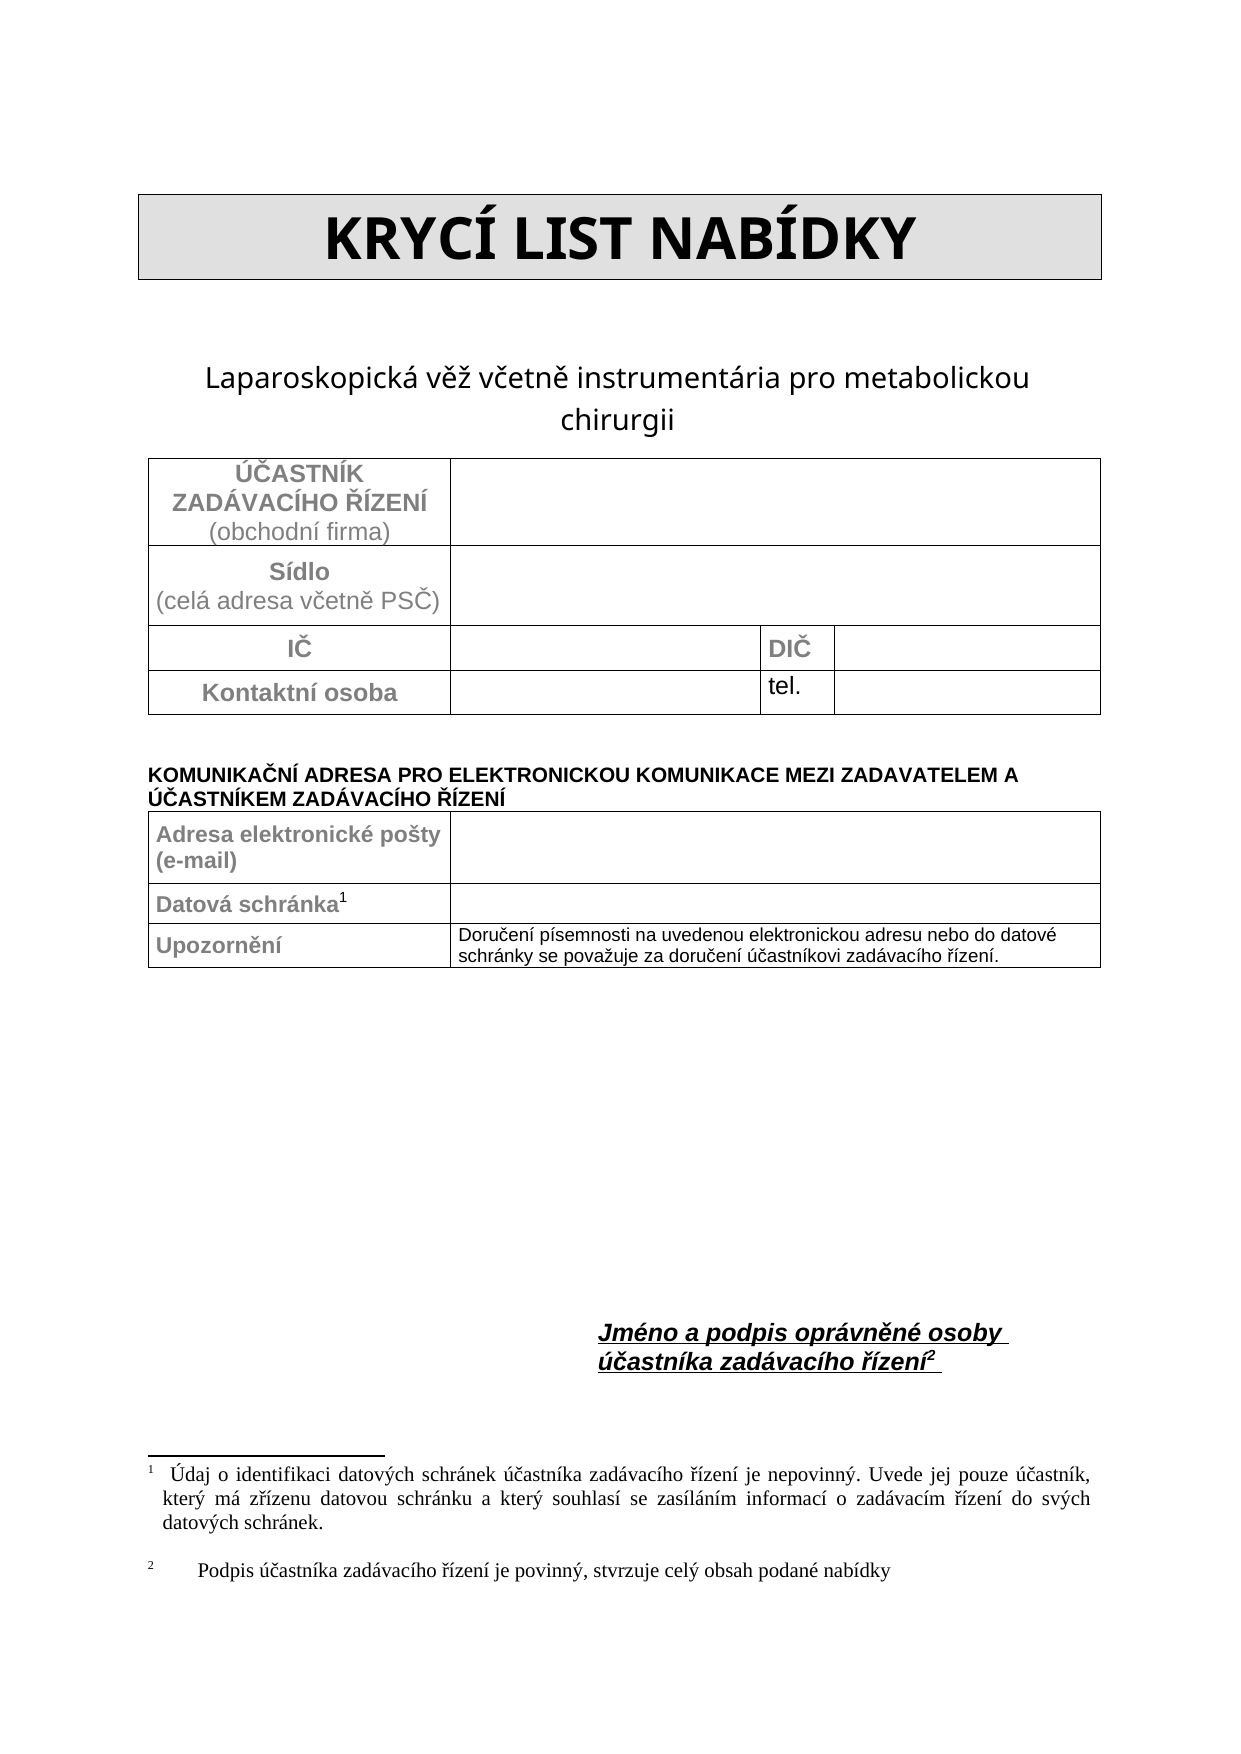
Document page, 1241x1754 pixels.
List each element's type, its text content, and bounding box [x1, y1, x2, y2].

table_cell DIČ [761, 626, 834, 670]
table_cell [451, 671, 760, 714]
table_cell [451, 626, 760, 670]
table_cell Sídlo (celá adresa včetně PSČ) [149, 546, 450, 625]
table_header [451, 812, 1100, 883]
table_cell tel. [761, 671, 834, 714]
table_cell [451, 884, 1100, 923]
table_header Adresa elektronické pošty (e-mail) [149, 812, 450, 883]
table_cell IČ [149, 626, 450, 670]
table_cell [451, 546, 1100, 625]
text KOMUNIKAČNÍ ADRESA PRO ELEKTRONICKOU KOMUNIKACE MEZI ZADAVATELEM A ÚČASTNÍKEM ZADÁVACÍHO ŘÍZENÍ [148, 763, 1092, 811]
table_cell Datová schránka [149, 884, 450, 923]
table_cell Kontaktní osoba [149, 671, 450, 714]
table_cell [835, 671, 1100, 714]
text Laparoskopická věž včetně instrumentária pro metabolickou chirurgii [148, 357, 1087, 439]
text KRYCÍ LIST NABÍDKY [139, 195, 1101, 279]
text Jméno a podpis oprávněné osoby účastníka zadávacího řízení [598, 1318, 1092, 1375]
table_header [451, 459, 1100, 545]
table_cell Doručení písemnosti na uvedenou elektronickou adresu nebo do datové schránky se považuje za doručení účastníkovi zadávacího řízení. [451, 924, 1100, 967]
table_header ÚČASTNÍK ZADÁVACÍHO ŘÍZENÍ (obchodní firma) [149, 459, 450, 545]
table_cell Upozornění [149, 924, 450, 967]
table_cell [835, 626, 1100, 670]
